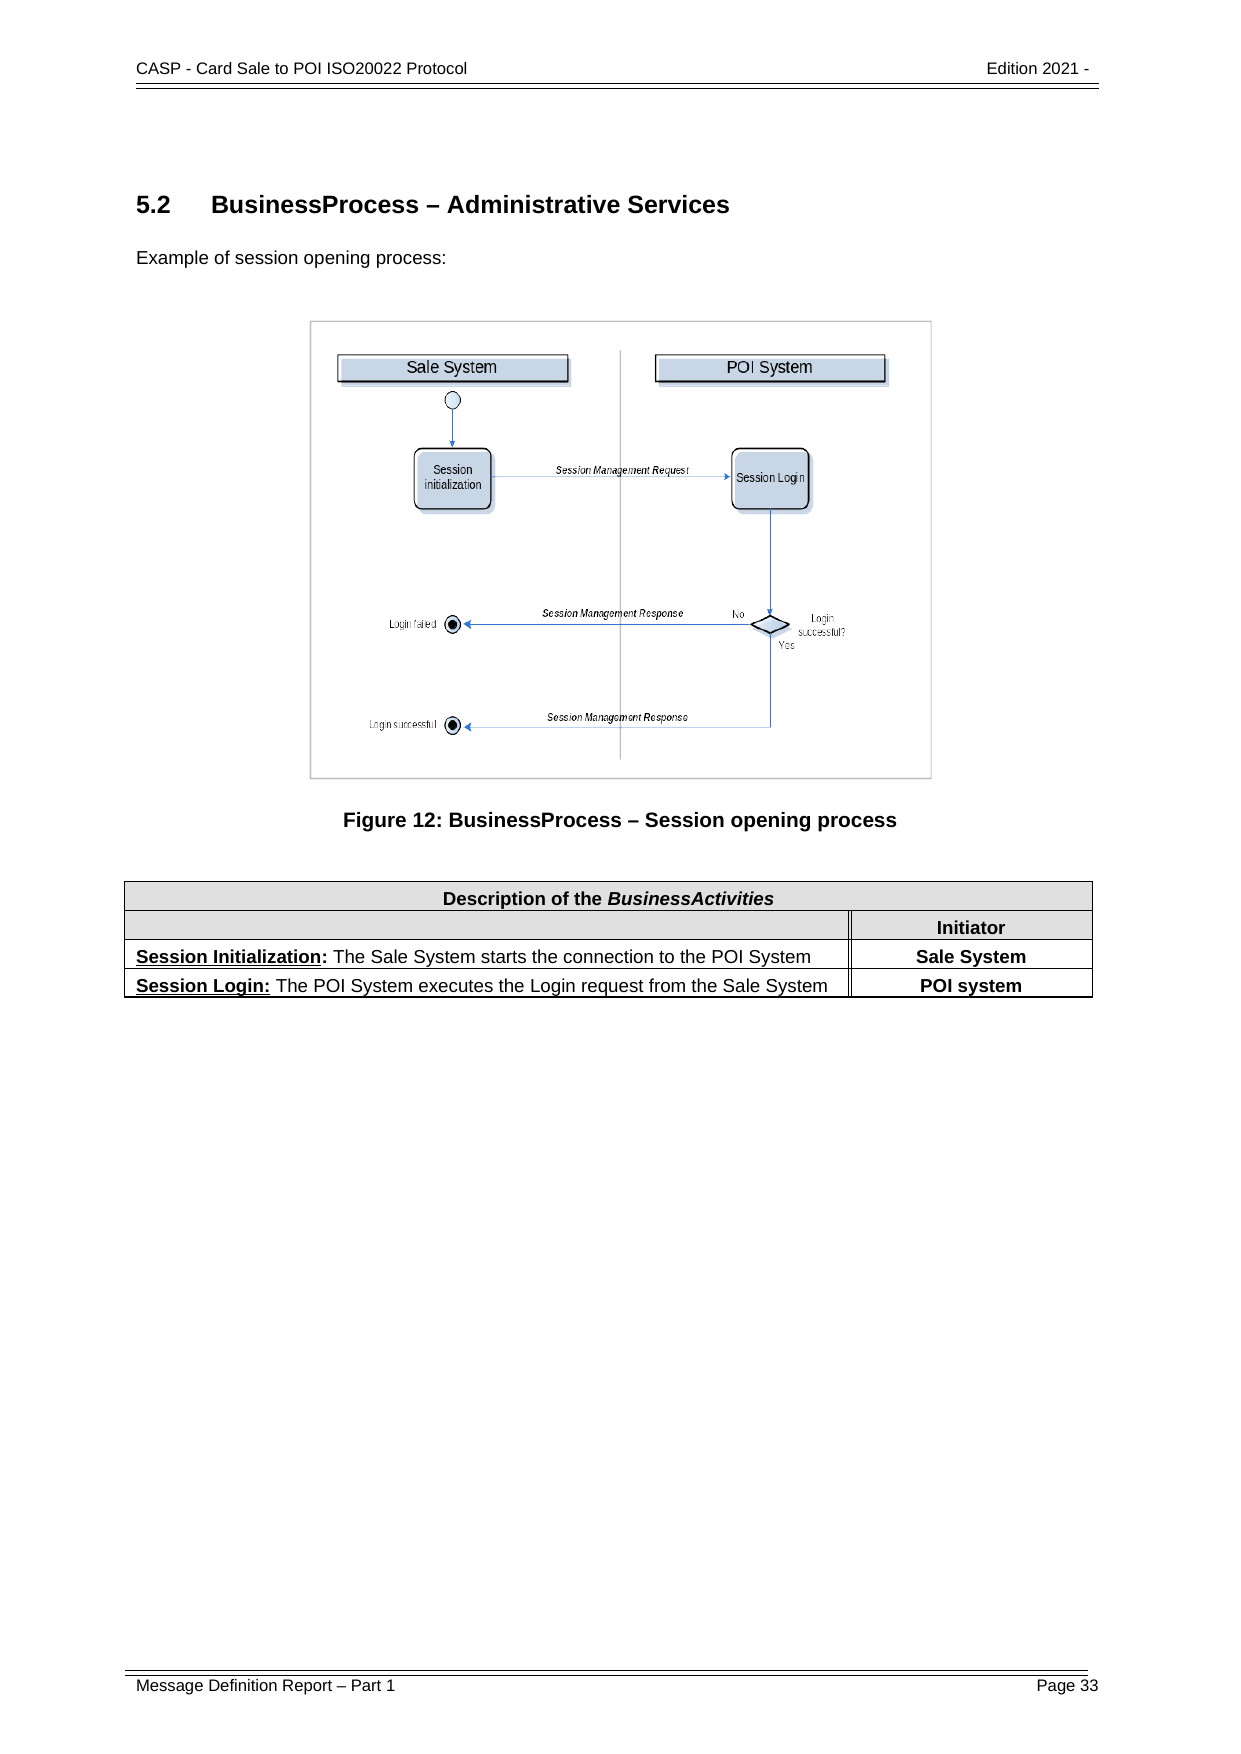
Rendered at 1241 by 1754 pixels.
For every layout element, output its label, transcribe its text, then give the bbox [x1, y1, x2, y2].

table_cell Initiator [852, 911, 1092, 939]
text Example of session opening process: [136, 247, 1104, 269]
table_cell Session Login: The POI System executes the Login request from the Sale System [125, 969, 848, 996]
table_cell POI system [852, 969, 1092, 996]
subtitle BusinessProcess – Administrative Services [136, 191, 1104, 219]
table_cell Sale System [852, 940, 1092, 967]
text Figure 12: BusinessProcess – Session opening process [136, 807, 1104, 831]
table_cell Session Initialization: The Sale System starts the connection to the POI System [125, 940, 848, 967]
table_header Description of the BusinessActivities [125, 882, 1092, 910]
table_cell [125, 911, 848, 939]
